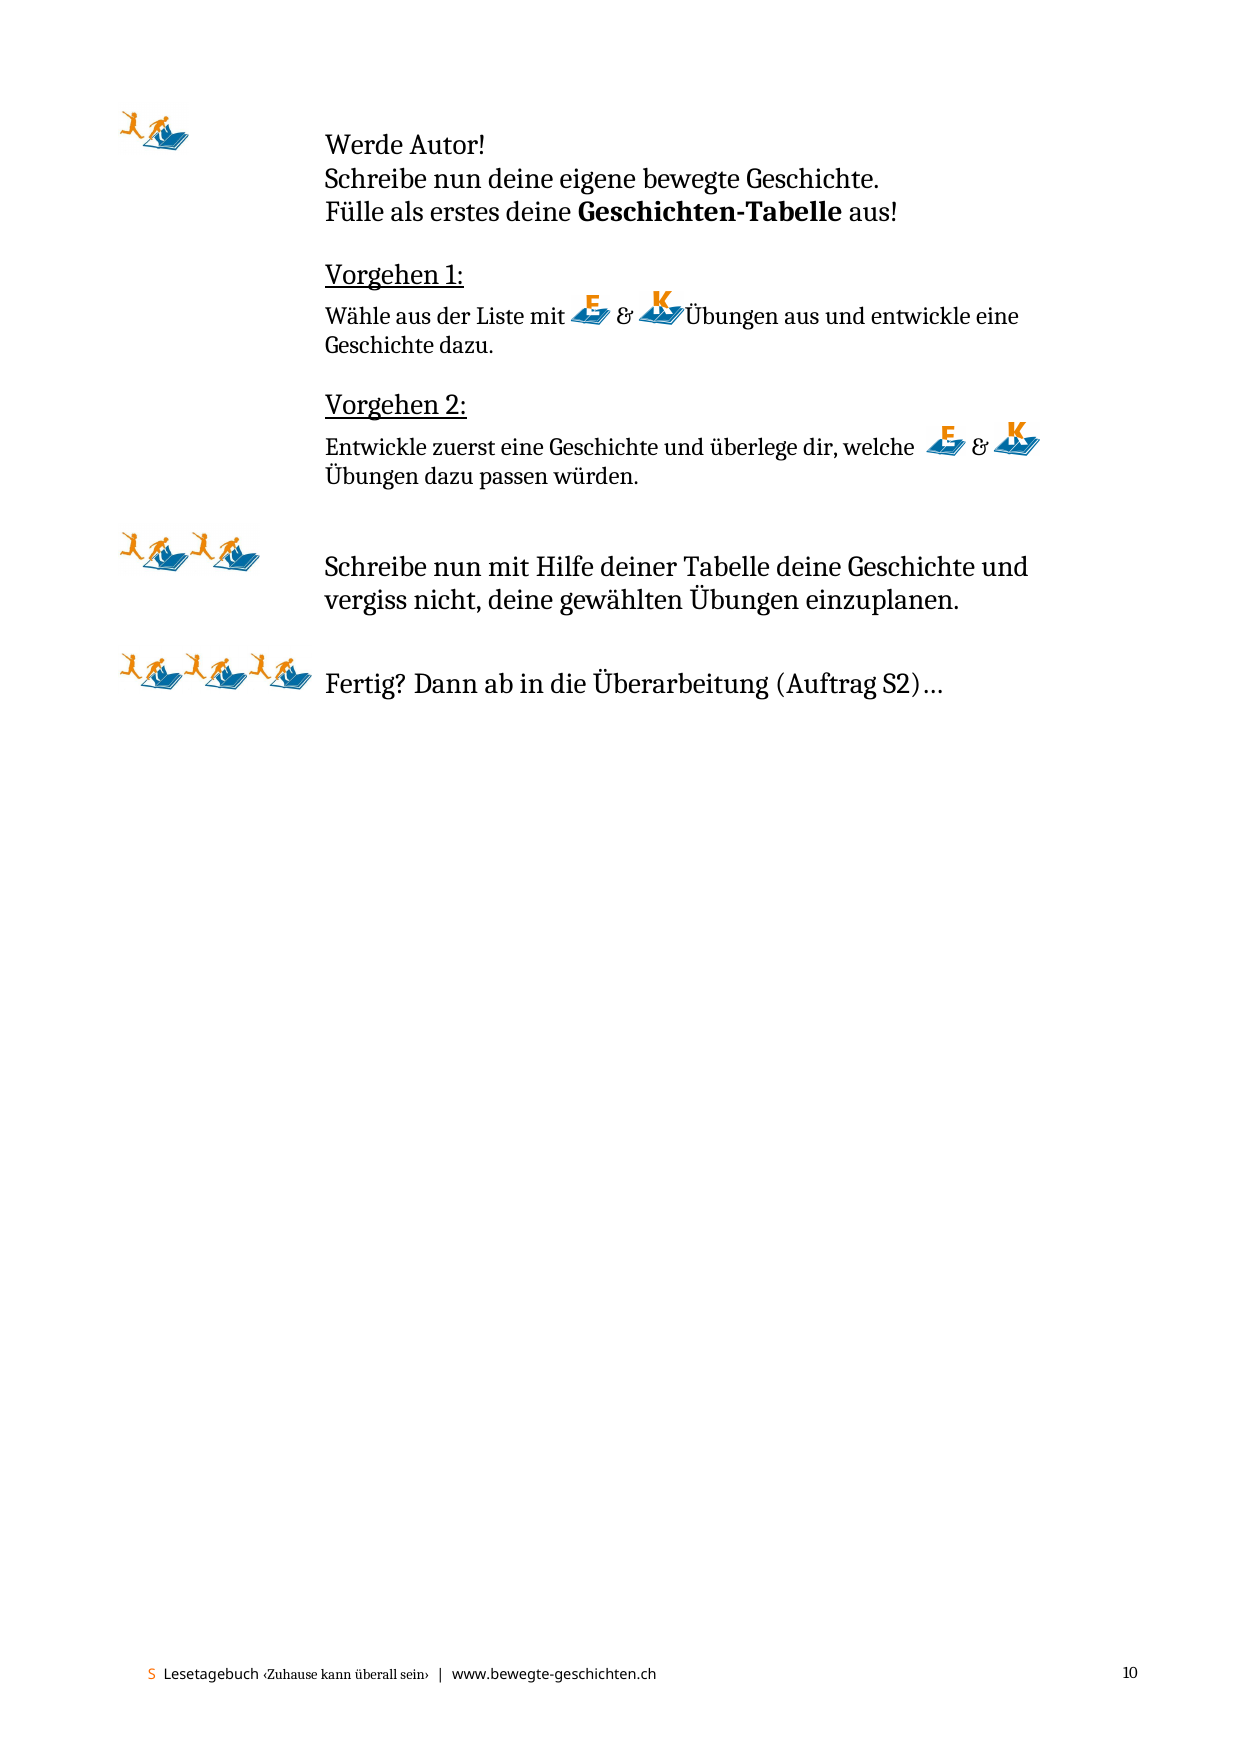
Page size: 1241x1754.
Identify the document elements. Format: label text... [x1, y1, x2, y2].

picture [993, 422, 1040, 456]
picture [993, 450, 1018, 456]
text Vorgehen 2: Entwickle zuerst eine Geschichte und überlege dir, welche & Übungen dazu passen würden. [325, 388, 1064, 490]
picture [570, 295, 611, 325]
picture [926, 426, 966, 456]
picture [638, 291, 685, 325]
text Vorgehen 1: Wähle aus der Liste mit & Übungen aus und entwickle eine Geschichte dazu. [325, 258, 1064, 360]
picture [118, 523, 260, 576]
text Schreibe nun mit Hilfe deiner Tabelle deine Geschichte und vergiss nicht, deine gewählten Übungen einzuplanen. [118, 524, 1064, 617]
picture [118, 645, 312, 694]
picture [118, 102, 189, 155]
text Fertig? Dann ab in die Überarbeitung (Auftrag S2)… [118, 646, 1064, 701]
text Werde Autor! Schreibe nun deine eigene bewegte Geschichte. Fülle als erstes deine Geschichten-Tabelle aus! [118, 103, 1064, 229]
